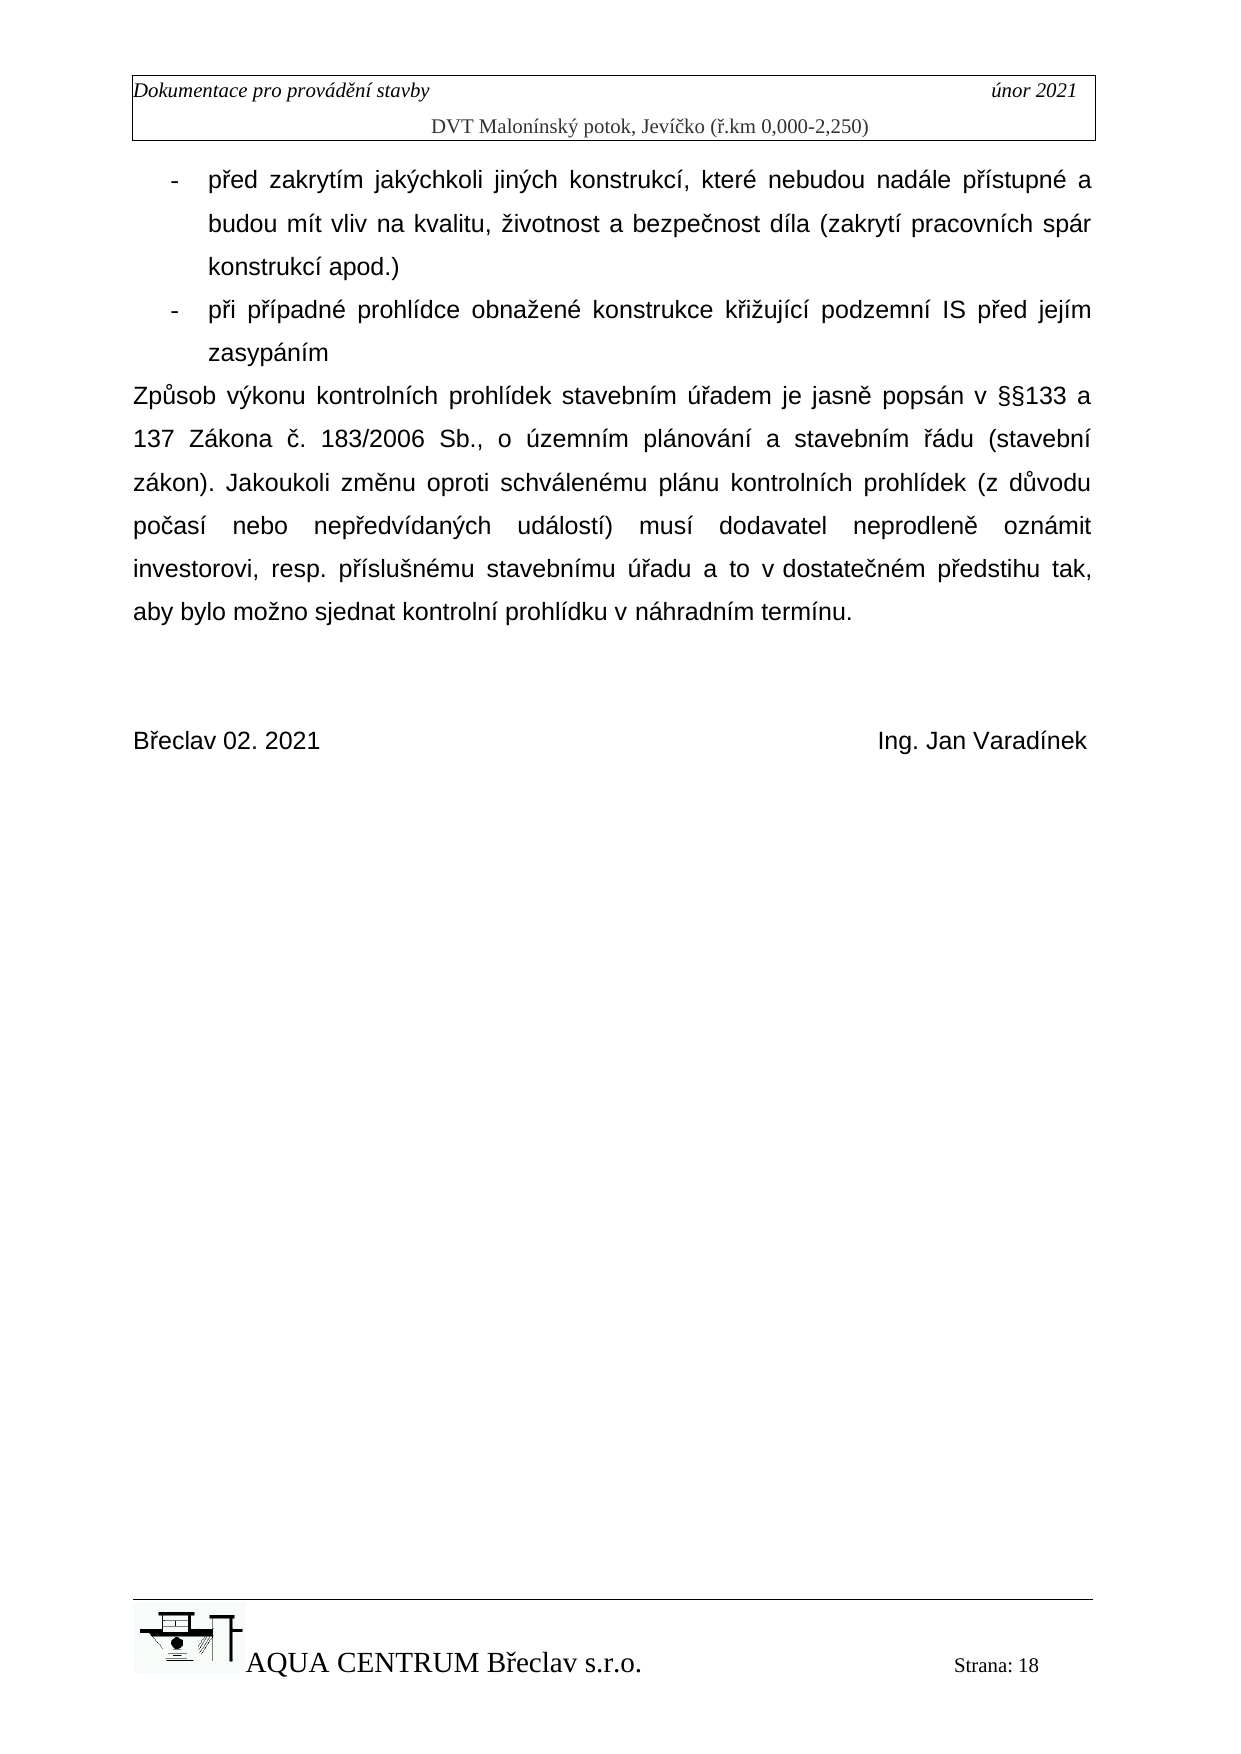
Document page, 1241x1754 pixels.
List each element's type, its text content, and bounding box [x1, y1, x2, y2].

text Způsob výkonu kontrolních prohlídek stavebním úřadem je jasně popsán v §§133 a 137 Zákona č. 183/2006 Sb., o územním plánování a stavebním řádu (stavební zákon). Jakoukoli změnu oproti schválenému plánu kontrolních prohlídek (z důvodu počasí nebo nepředvídaných událostí) musí dodavatel neprodleně oznámit investorovi, resp. příslušnému stavebnímu úřadu a to v dostatečném předstihu tak, aby bylo možno sjednat kontrolní prohlídku v náhradním termínu. [133, 381, 1093, 626]
picture [132, 1602, 246, 1673]
list při případné prohlídce obnažené konstrukce křižující podzemní IS před jejím zasypáním [170, 295, 1093, 367]
list před zakrytím jakýchkoli jiných konstrukcí, které nebudou nadále přístupné a budou mít vliv na kvalitu, životnost a bezpečnost díla (zakrytí pracovních spár konstrukcí apod.) [170, 165, 1093, 281]
subtitle Břeclav 02. 2021 Ing. Jan Varadínek [133, 726, 1093, 755]
